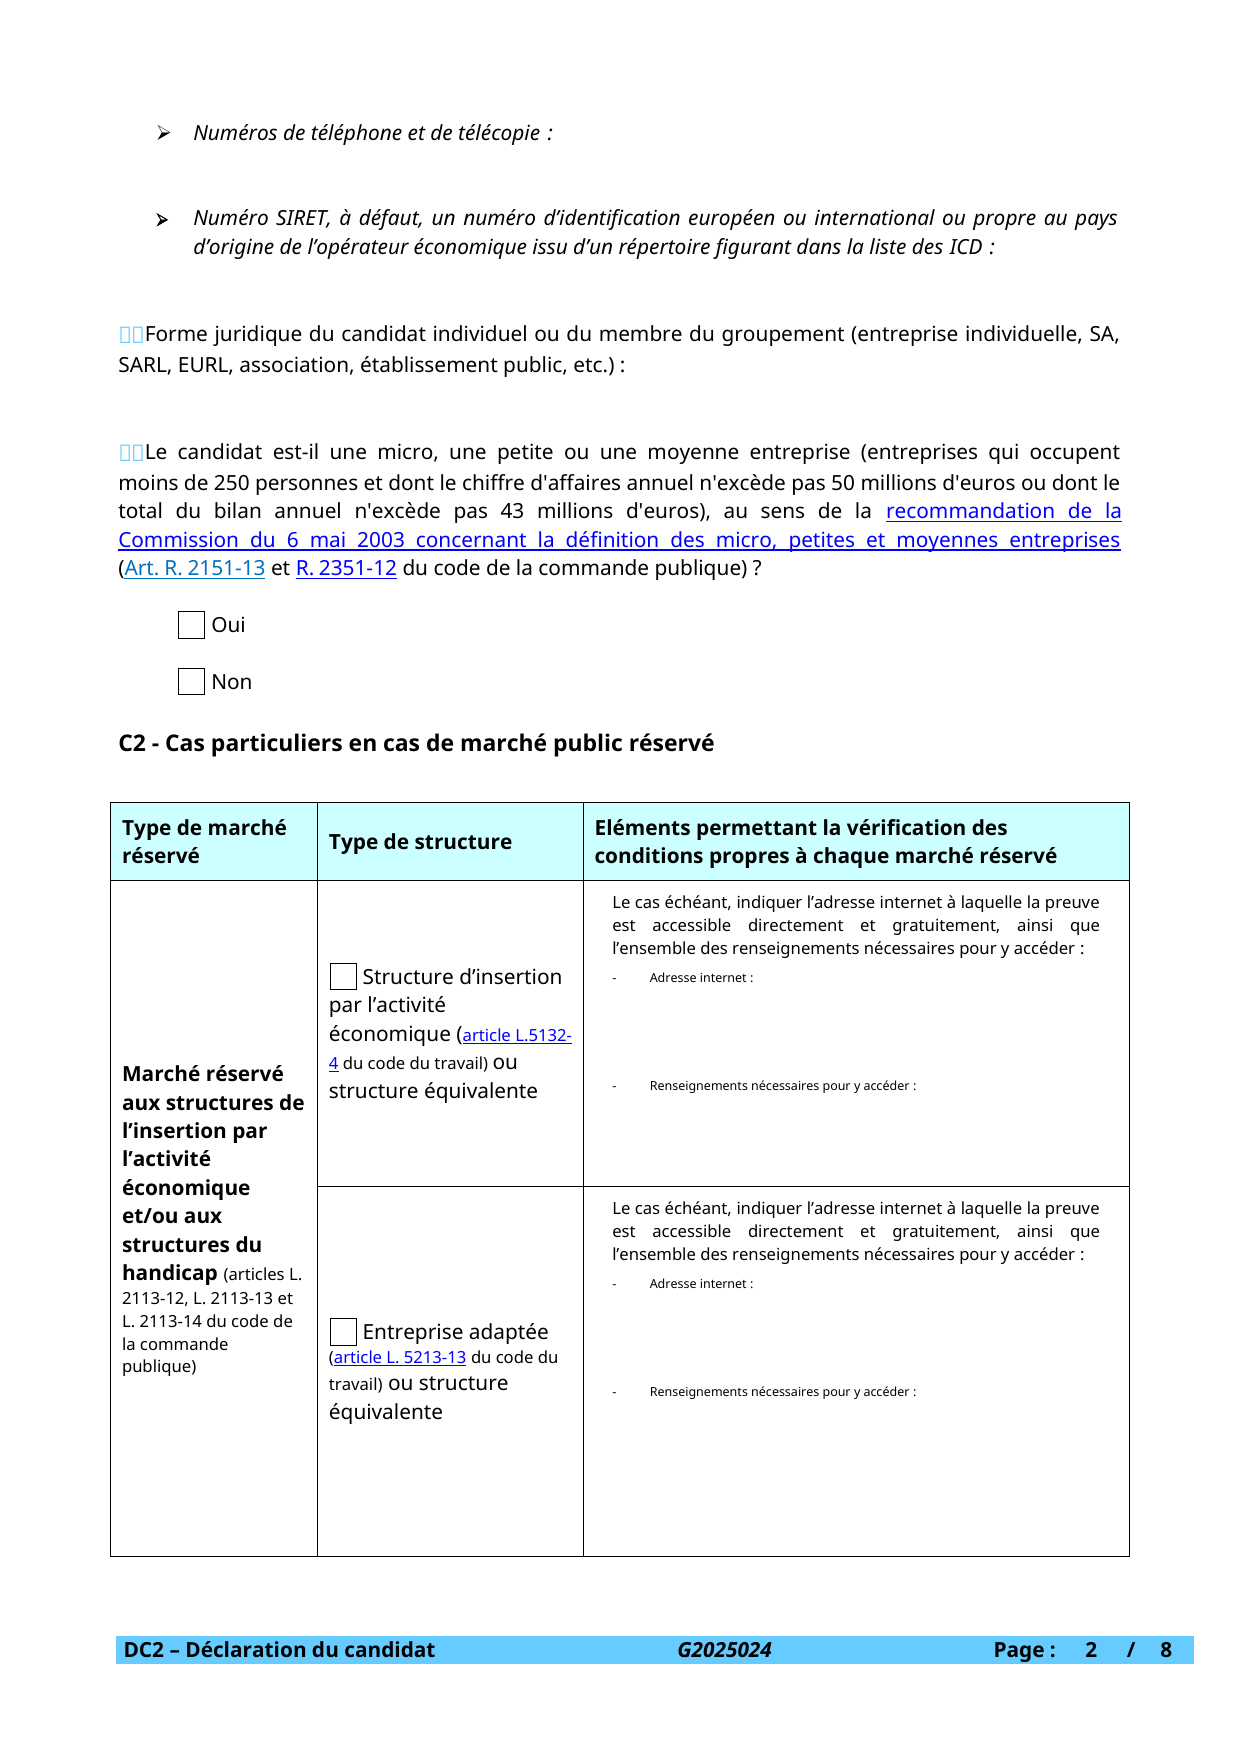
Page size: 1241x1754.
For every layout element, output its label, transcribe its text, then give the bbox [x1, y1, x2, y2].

subtitle Numéro SIRET, à défaut, un numéro d’identification européen ou international ou propre au pays d’origine de l’opérateur économique issu d’un répertoire figurant dans la liste des ICD : [156, 203, 1122, 260]
table_header Type de structure [318, 803, 583, 880]
table_header Type de marché réservé [111, 803, 317, 880]
text Oui [177, 610, 1122, 639]
text Le candidat est-il une micro, une petite ou une moyenne entreprise (entreprises qui occupent moins de 250 personnes et dont le chiffre d'affaires annuel n'excède pas 50 millions d'euros ou dont le total du bilan annuel n'excède pas 43 millions d'euros), au sens de la recommandation de la Commission du 6 mai 2003 concernant la définition des micro, petites et moyennes entreprises (Art. R. 2151-13 et R. 2351-12 du code de la commande publique) ? [118, 435, 1122, 582]
table_cell Marché réservé aux structures de l’insertion par l’activité économique et/ou aux structures du handicap (articles L. 2113-12, L. 2113-13 et L. 2113-14 du code de la commande publique) [111, 881, 317, 1556]
table_cell Entreprise adaptée (article L. 5213-13 du code du travail) ou structure équivalente [318, 1187, 583, 1556]
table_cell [584, 1187, 1129, 1556]
table_header Eléments permettant la vérification des conditions propres à chaque marché réservé [584, 803, 1129, 880]
text Non [177, 667, 1122, 696]
table_cell Structure d’insertion par l’activité économique (article L.5132-4 du code du travail) ou structure équivalente [318, 881, 583, 1186]
text Forme juridique du candidat individuel ou du membre du groupement (entreprise individuelle, SA, SARL, EURL, association, établissement public, etc.) : [118, 317, 1122, 378]
text C2 - Cas particuliers en cas de marché public réservé [118, 727, 1122, 758]
subtitle Numéros de téléphone et de télécopie : [156, 118, 1122, 147]
